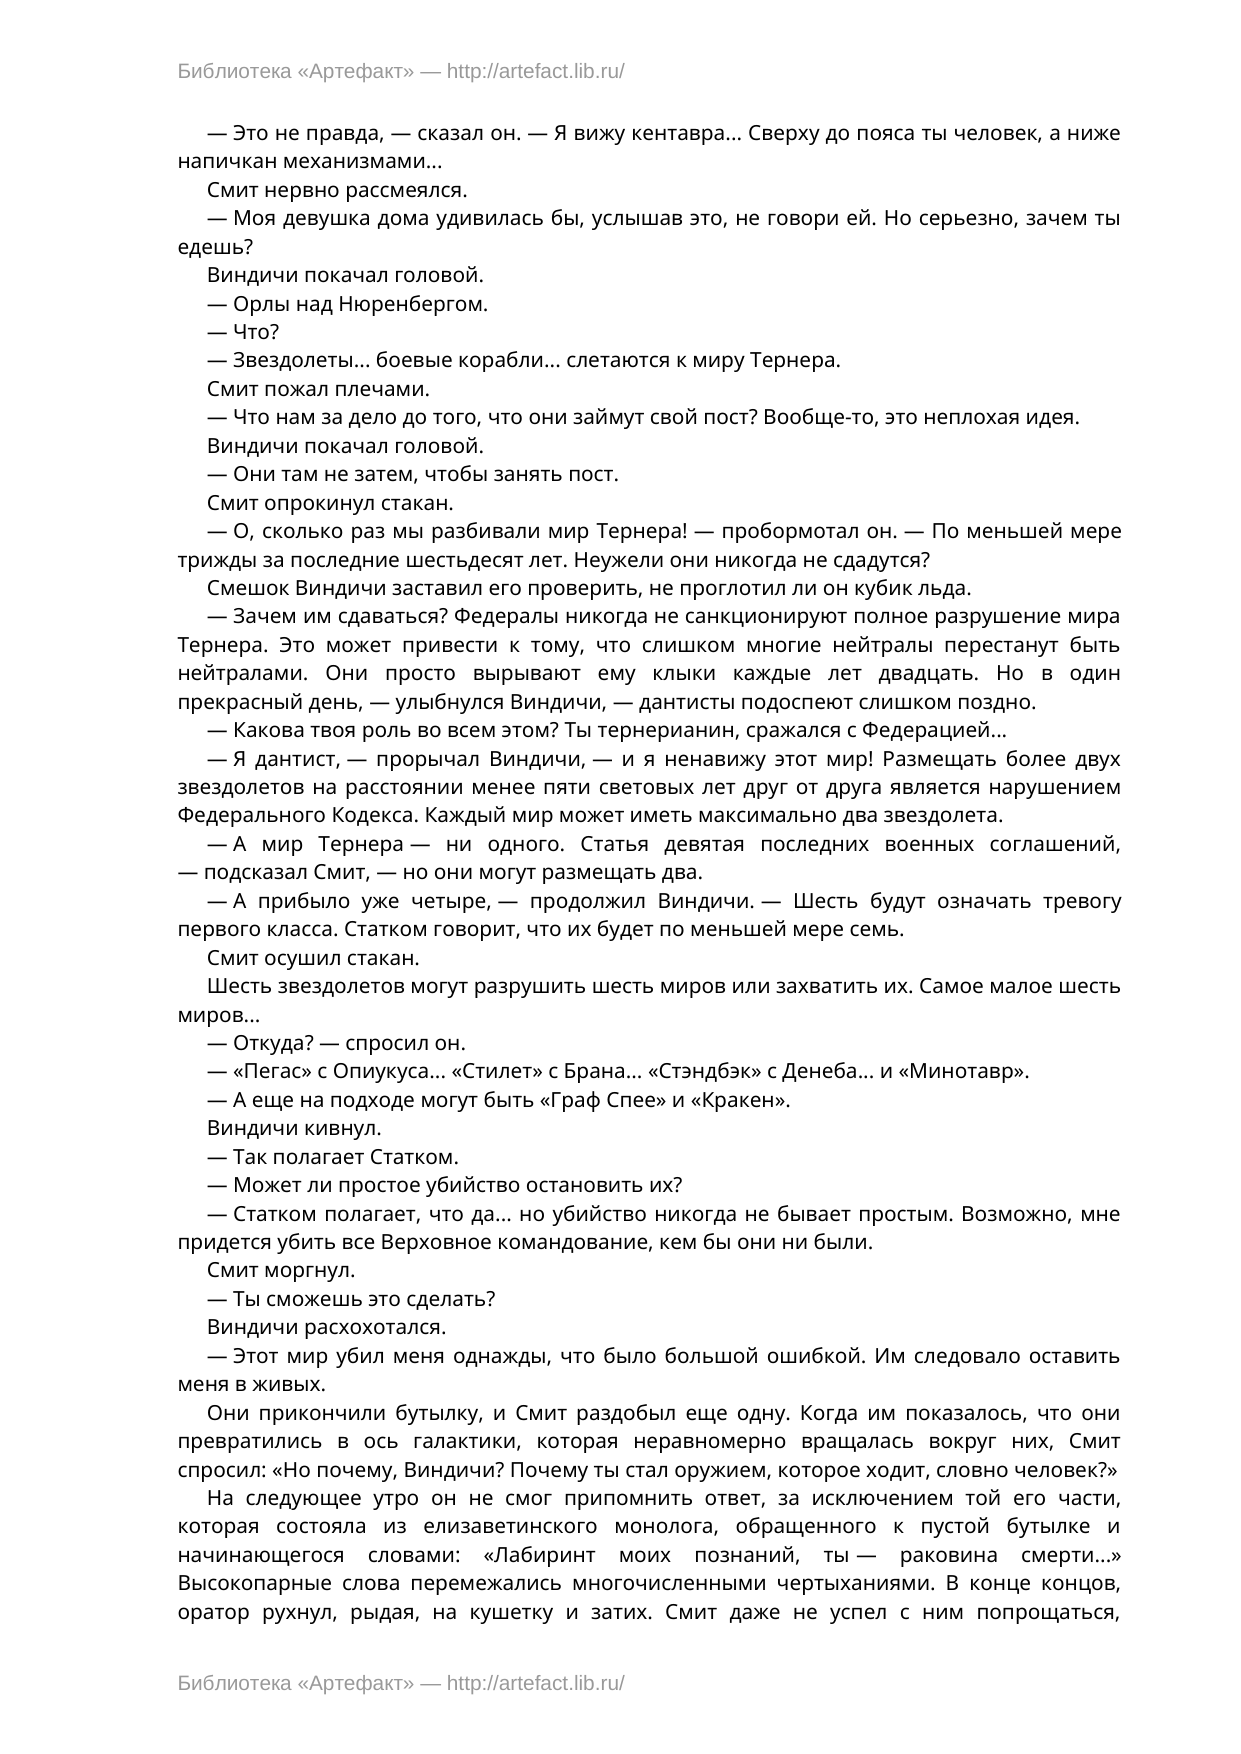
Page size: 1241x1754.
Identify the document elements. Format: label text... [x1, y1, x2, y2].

text — Откуда? — спросил он. [177, 1028, 1122, 1057]
text — Что нам за дело до того, что они займут свой пост? Вообще-то, это неплохая идея. [177, 402, 1122, 431]
text Они прикончили бутылку, и Смит раздобыл еще одну. Когда им показалось, что они превратились в ось галактики, которая неравномерно вращалась вокруг них, Смит спросил: «Но почему, Виндичи? Почему ты стал оружием, которое ходит, словно человек?» [177, 1398, 1122, 1483]
text — Я дантист, — прорычал Виндичи, — и я ненавижу этот мир! Размещать более двух звездолетов на расстоянии менее пяти световых лет друг от друга является нарушением Федерального Кодекса. Каждый мир может иметь максимально два звездолета. [177, 744, 1122, 829]
text — Звездолеты... боевые корабли... слетаются к миру Тернера. [177, 346, 1122, 374]
text — Какова твоя роль во всем этом? Ты тернерианин, сражался с Федерацией... [177, 715, 1122, 744]
text Виндичи покачал головой. [177, 431, 1122, 459]
text Смит пожал плечами. [177, 374, 1122, 402]
text Виндичи расхохотался. [177, 1312, 1122, 1341]
text — О, сколько раз мы разбивали мир Тернера! — пробормотал он. — По меньшей мере трижды за последние шестьдесят лет. Неужели они никогда не сдадутся? [177, 516, 1122, 573]
text Смит моргнул. [177, 1256, 1122, 1284]
text — А еще на подходе могут быть «Граф Спее» и «Кракен». [177, 1085, 1122, 1113]
text — Этот мир убил меня однажды, что было большой ошибкой. Им следовало оставить меня в живых. [177, 1341, 1122, 1398]
text Виндичи покачал головой. [177, 260, 1122, 289]
text Смит осушил стакан. [177, 943, 1122, 971]
text — Ты сможешь это сделать? [177, 1284, 1122, 1312]
text — А прибыло уже четыре, — продолжил Виндичи. — Шесть будут означать тревогу первого класса. Статком говорит, что их будет по меньшей мере семь. [177, 886, 1122, 943]
text — А мир Тернера — ни одного. Статья девятая последних военных соглашений,— подсказал Смит, — но они могут размещать два. [177, 829, 1122, 886]
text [177, 1483, 1122, 1625]
text — Так полагает Статком. [177, 1142, 1122, 1170]
text — Может ли простое убийство остановить их? [177, 1170, 1122, 1199]
text — Это не правда, — сказал он. — Я вижу кентавра... Сверху до пояса ты человек, а ниже напичкан механизмами... [177, 118, 1122, 175]
text Смешок Виндичи заставил его проверить, не проглотил ли он кубик льда. [177, 573, 1122, 602]
text Виндичи кивнул. [177, 1113, 1122, 1142]
text — Моя девушка дома удивилась бы, услышав это, не говори ей. Но серьезно, зачем ты едешь? [177, 203, 1122, 260]
text — Они там не затем, чтобы занять пост. [177, 459, 1122, 488]
text — Что? [177, 317, 1122, 346]
text Смит нервно рассмеялся. [177, 175, 1122, 203]
text — Орлы над Нюренбергом. [177, 289, 1122, 317]
text Смит опрокинул стакан. [177, 488, 1122, 516]
text — Зачем им сдаваться? Федералы никогда не санкционируют полное разрушение мира Тернера. Это может привести к тому, что слишком многие нейтралы перестанут быть нейтралами. Они просто вырывают ему клыки каждые лет двадцать. Но в один прекрасный день, — улыбнулся Виндичи, — дантисты подоспеют слишком поздно. [177, 602, 1122, 715]
text — Статком полагает, что да... но убийство никогда не бывает простым. Возможно, мне придется убить все Верховное командование, кем бы они ни были. [177, 1199, 1122, 1256]
text Шесть звездолетов могут разрушить шесть миров или захватить их. Самое малое шесть миров... [177, 971, 1122, 1028]
text — «Пегас» с Опиукуса... «Стилет» с Брана... «Стэндбэк» с Денеба... и «Минотавр». [177, 1057, 1122, 1085]
